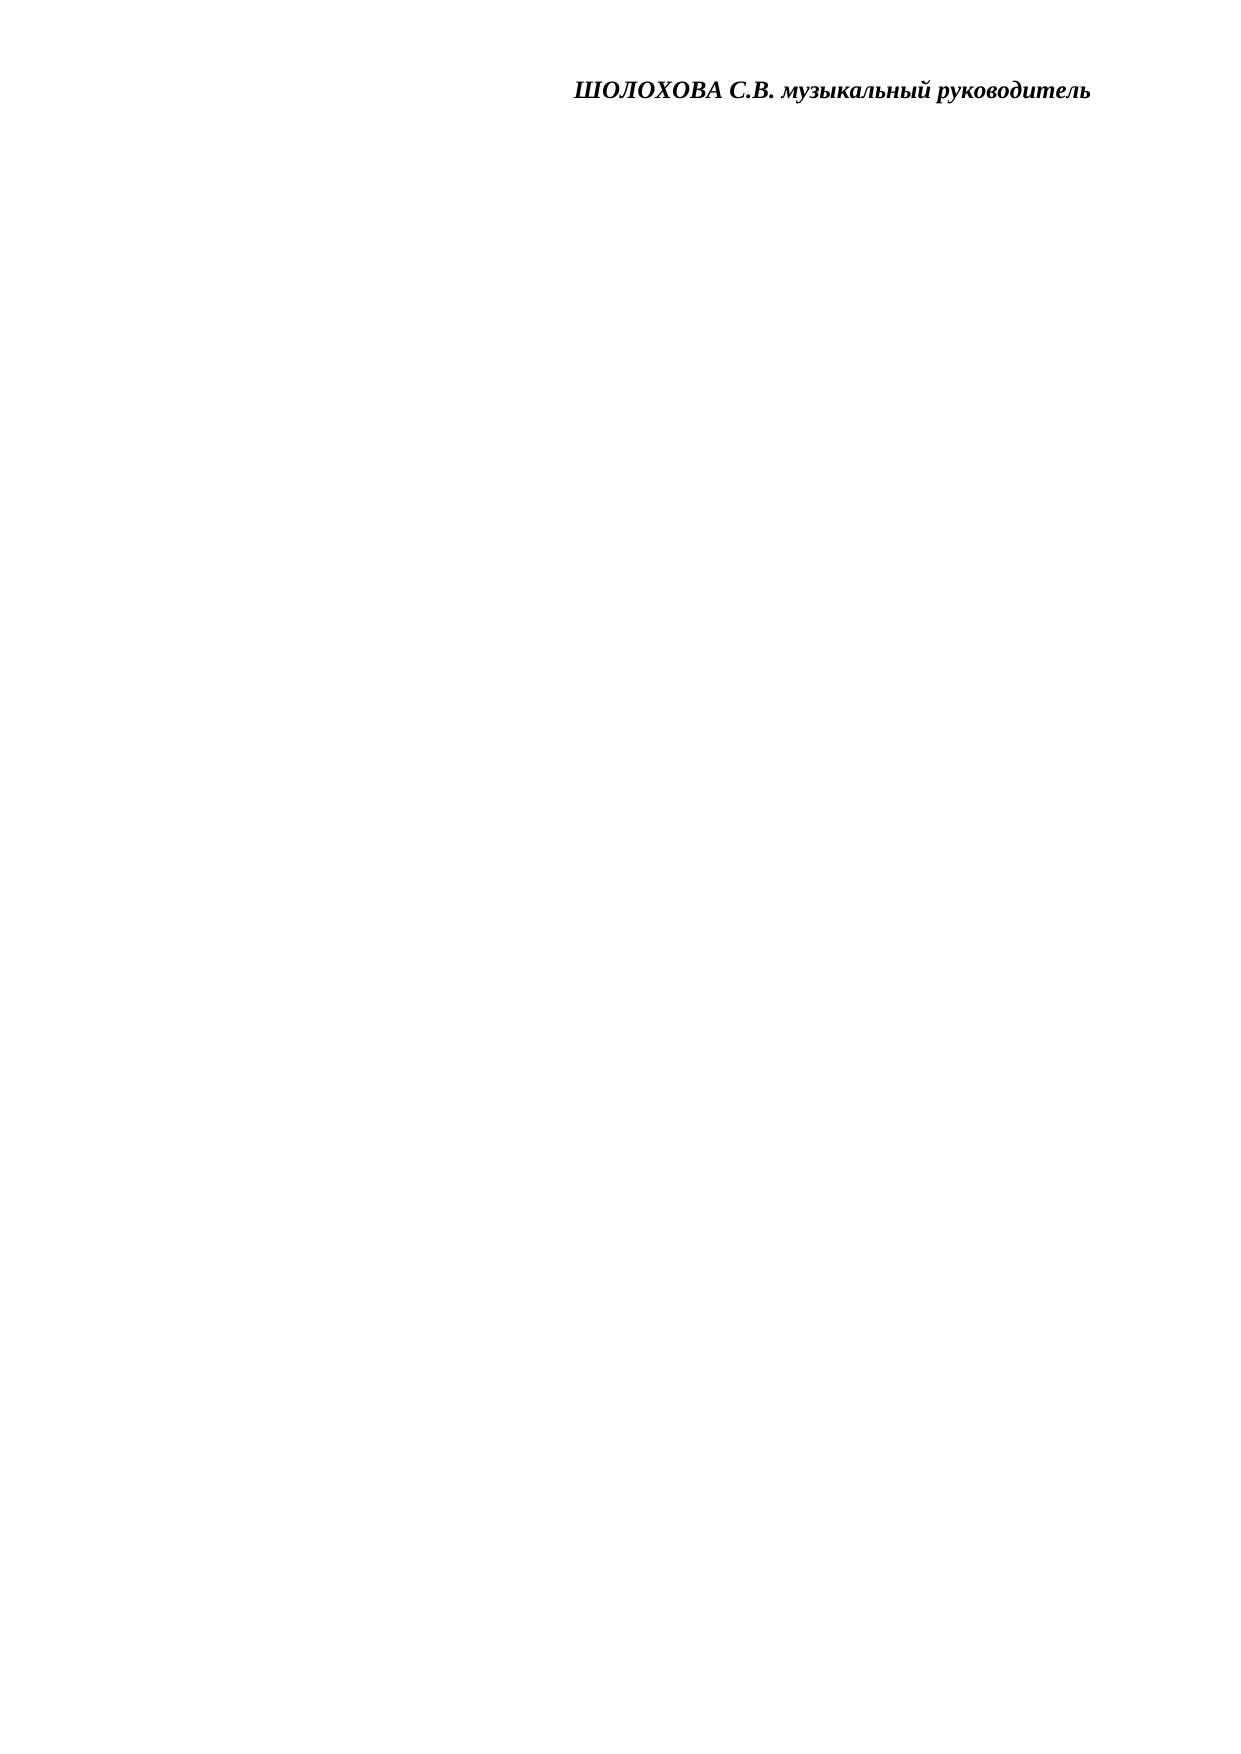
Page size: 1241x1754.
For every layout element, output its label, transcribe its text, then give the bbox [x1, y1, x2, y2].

text ШОЛОХОВА С.В. музыкальный руководитель [75, 75, 1165, 104]
